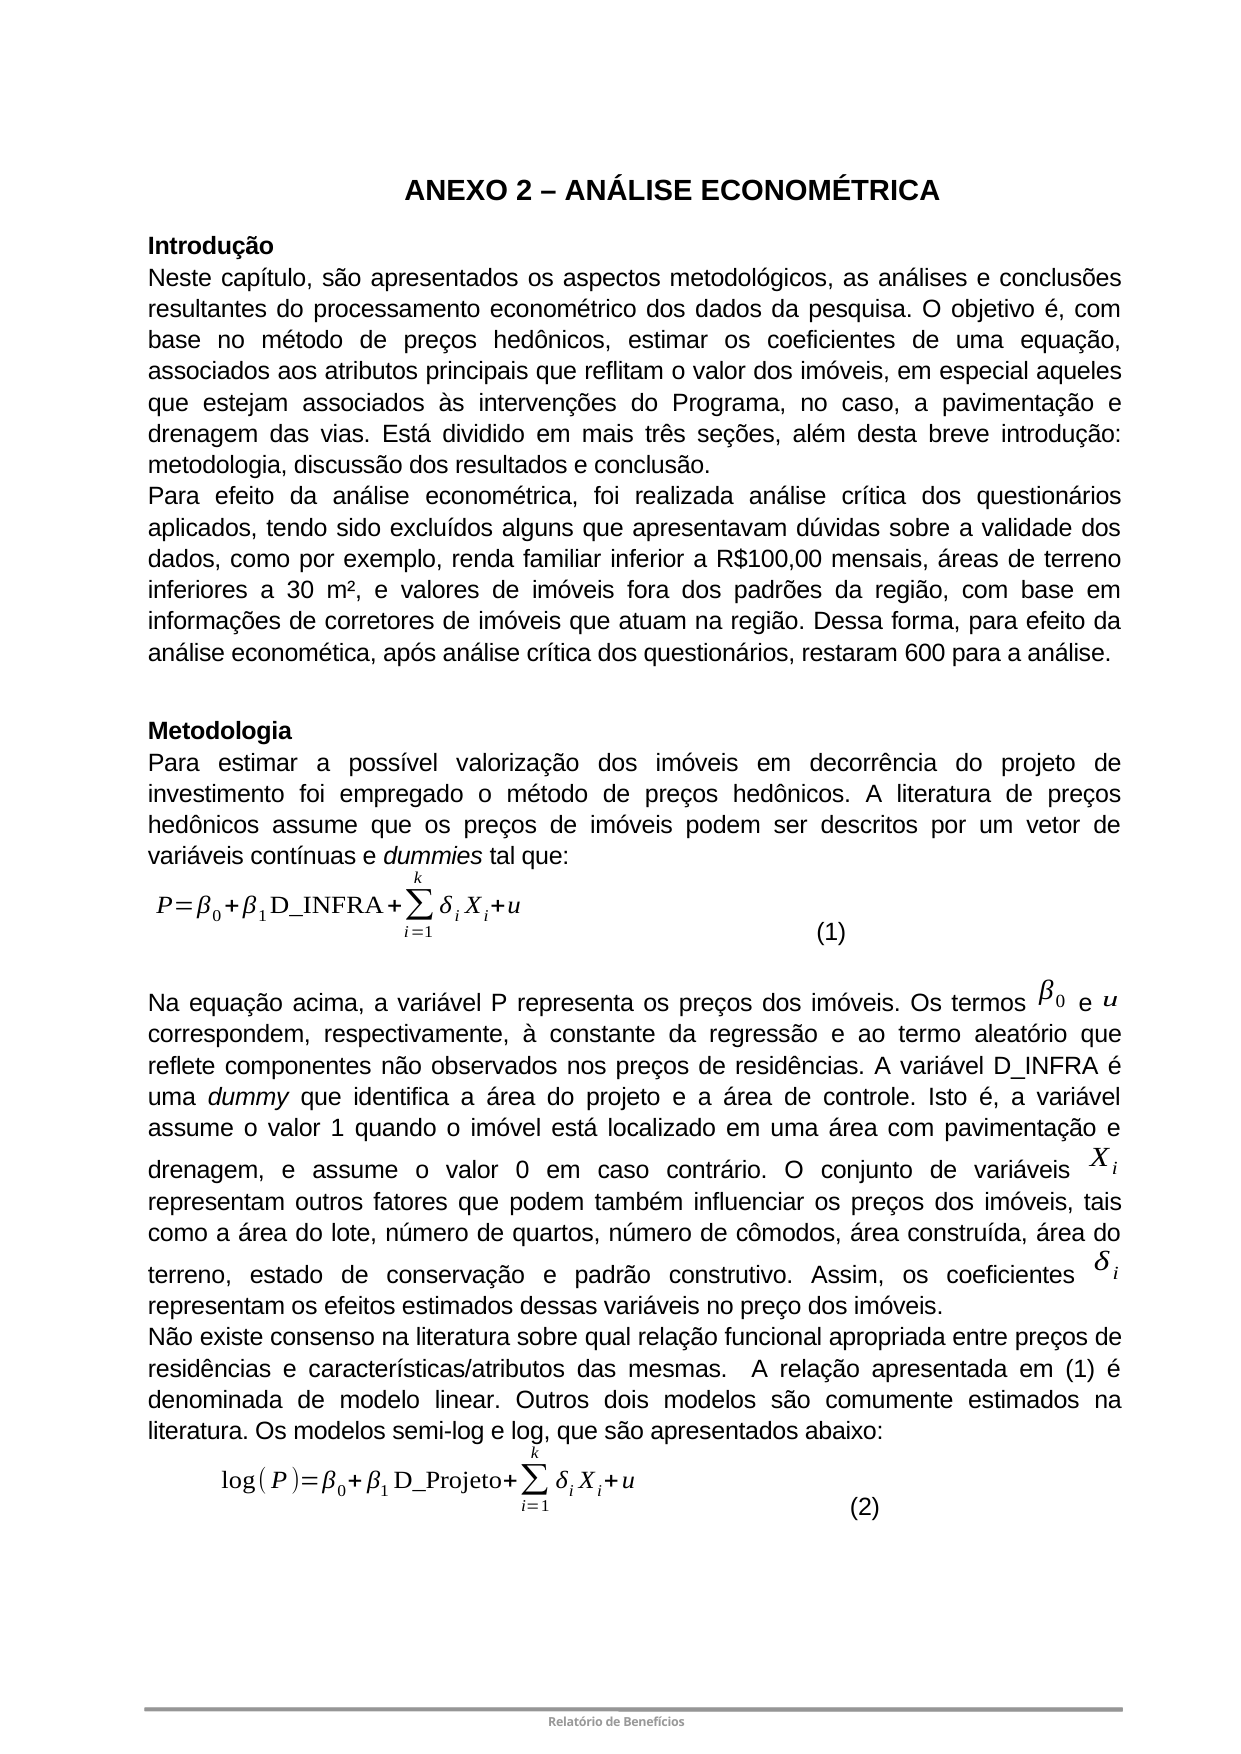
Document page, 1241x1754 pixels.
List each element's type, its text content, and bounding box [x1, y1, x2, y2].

text Metodologia [148, 716, 1122, 745]
text Neste capítulo, são apresentados os aspectos metodológicos, as análises e conclusões resultantes do processamento econométrico dos dados da pesquisa. O objetivo é, com base no método de preços hedônicos, estimar os coeficientes de uma equação, associados aos atributos principais que reflitam o valor dos imóveis, em especial aqueles que estejam associados às intervenções do Programa, no caso, a pavimentação e drenagem das vias. Está dividido em mais três seções, além desta breve introdução: metodologia, discussão dos resultados e conclusão. [148, 260, 1122, 479]
text (2) [148, 1445, 1122, 1521]
text Introdução [148, 231, 1122, 260]
text Para estimar a possível valorização dos imóveis em decorrência do projeto de investimento foi empregado o método de preços hedônicos. A literatura de preços hedônicos assume que os preços de imóveis podem ser descritos por um vetor de variáveis contínuas e dummies tal que: [148, 745, 1122, 870]
text Na equação acima, a variável P representa os preços dos imóveis. Os termos e correspondem, respectivamente, à constante da regressão e ao termo aleatório que reflete componentes não observados nos preços de residências. A variável D_INFRA é uma dummy que identifica a área do projeto e a área de controle. Isto é, a variável assume o valor 1 quando o imóvel está localizado em uma área com pavimentação e drenagem, e assume o valor 0 em caso contrário. O conjunto de variáveis representam outros fatores que podem também influenciar os preços dos imóveis, tais como a área do lote, número de quartos, número de cômodos, área construída, área do terreno, estado de conservação e padrão construtivo. Assim, os coeficientes representam os efeitos estimados dessas variáveis no preço dos imóveis. [148, 975, 1122, 1320]
subtitle ANEXO 2 – ANÁLISE ECONOMÉTRICA [223, 173, 1122, 206]
text Não existe consenso na literatura sobre qual relação funcional apropriada entre preços de residências e características/atributos das mesmas. A relação apresentada em (1) é denominada de modelo linear. Outros dois modelos são comumente estimados na literatura. Os modelos semi-log e log, que são apresentados abaixo: [148, 1320, 1122, 1445]
text (1) [148, 870, 1122, 946]
text Para efeito da análise econométrica, foi realizada análise crítica dos questionários aplicados, tendo sido excluídos alguns que apresentavam dúvidas sobre a validade dos dados, como por exemplo, renda familiar inferior a R$100,00 mensais, áreas de terreno inferiores a 30 m², e valores de imóveis fora dos padrões da região, com base em informações de corretores de imóveis que atuam na região. Dessa forma, para efeito da análise economética, após análise crítica dos questionários, restaram 600 para a análise. [148, 479, 1122, 666]
